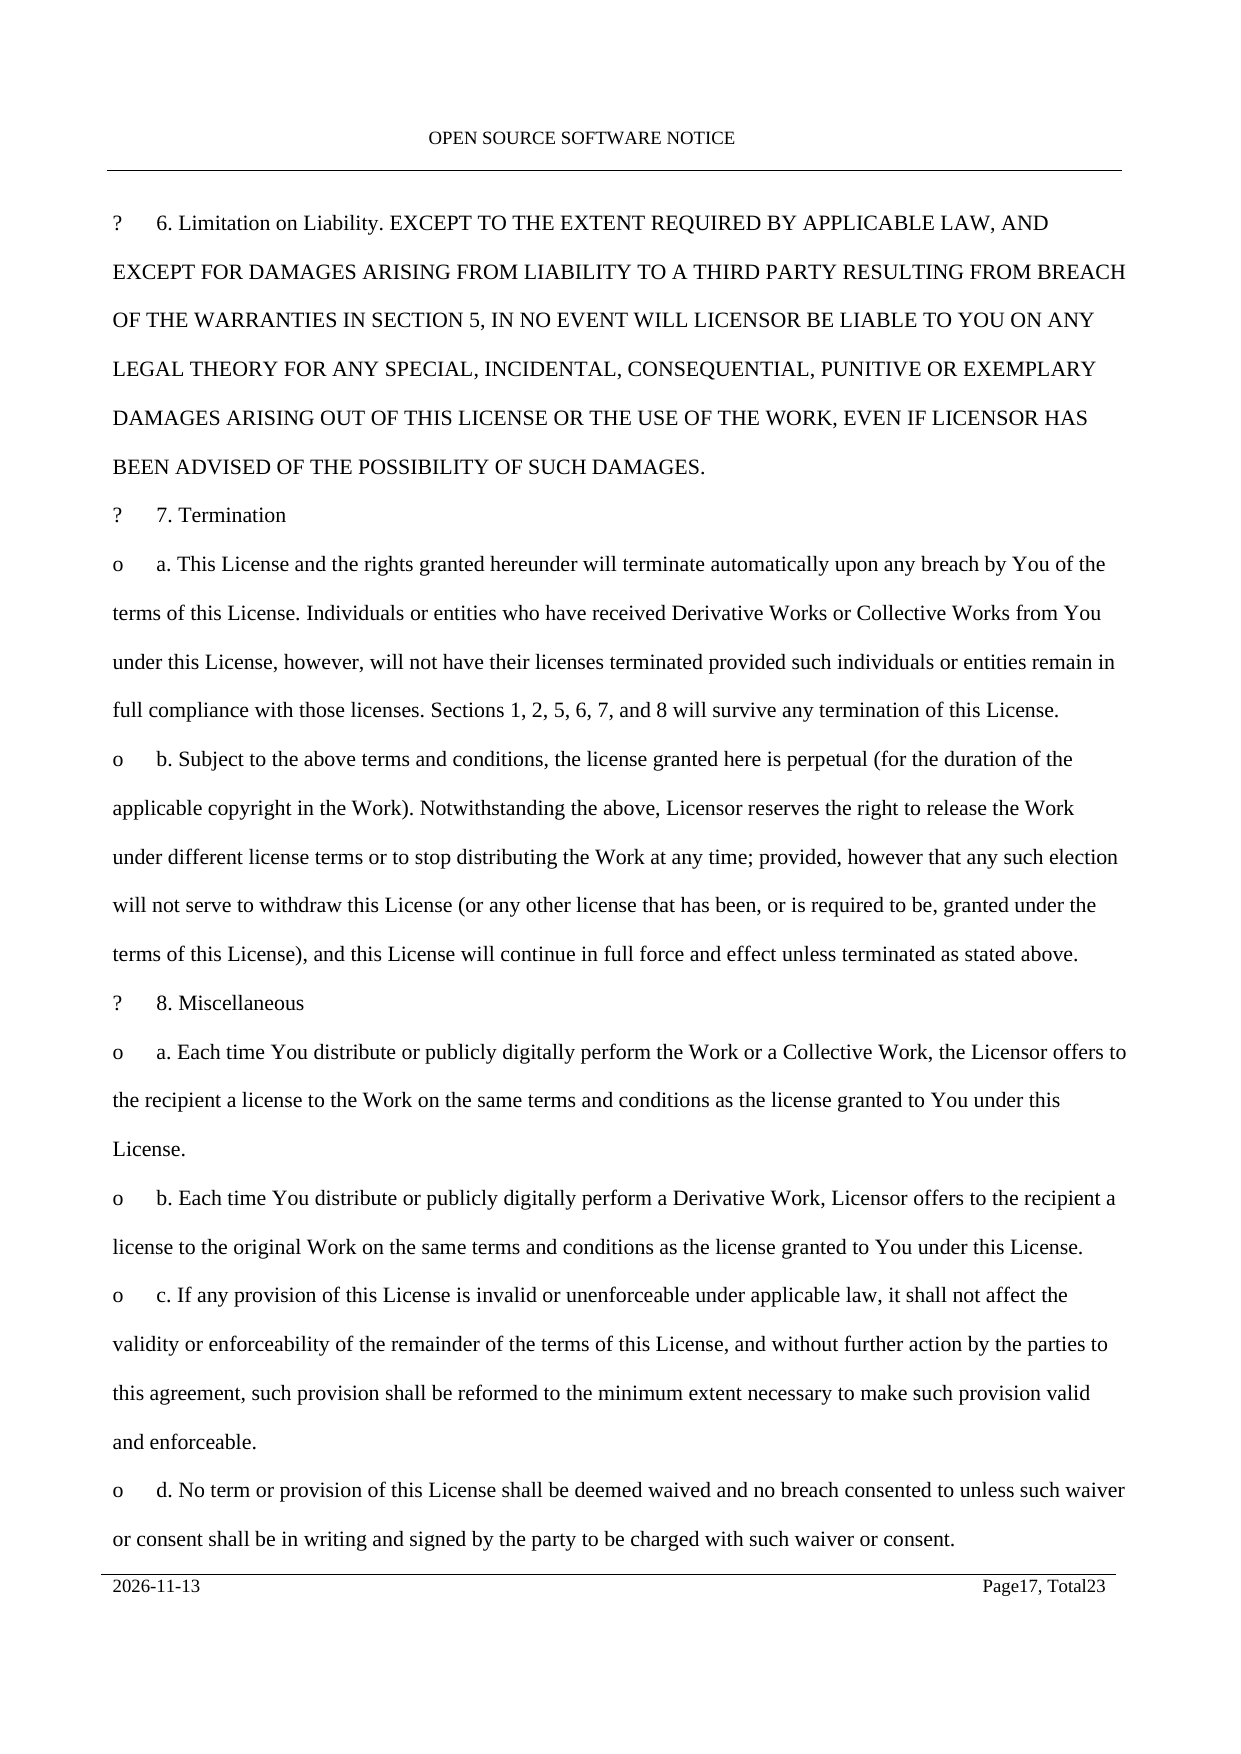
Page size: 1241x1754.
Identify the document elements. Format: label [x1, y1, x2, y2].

text [112, 206, 1128, 1555]
